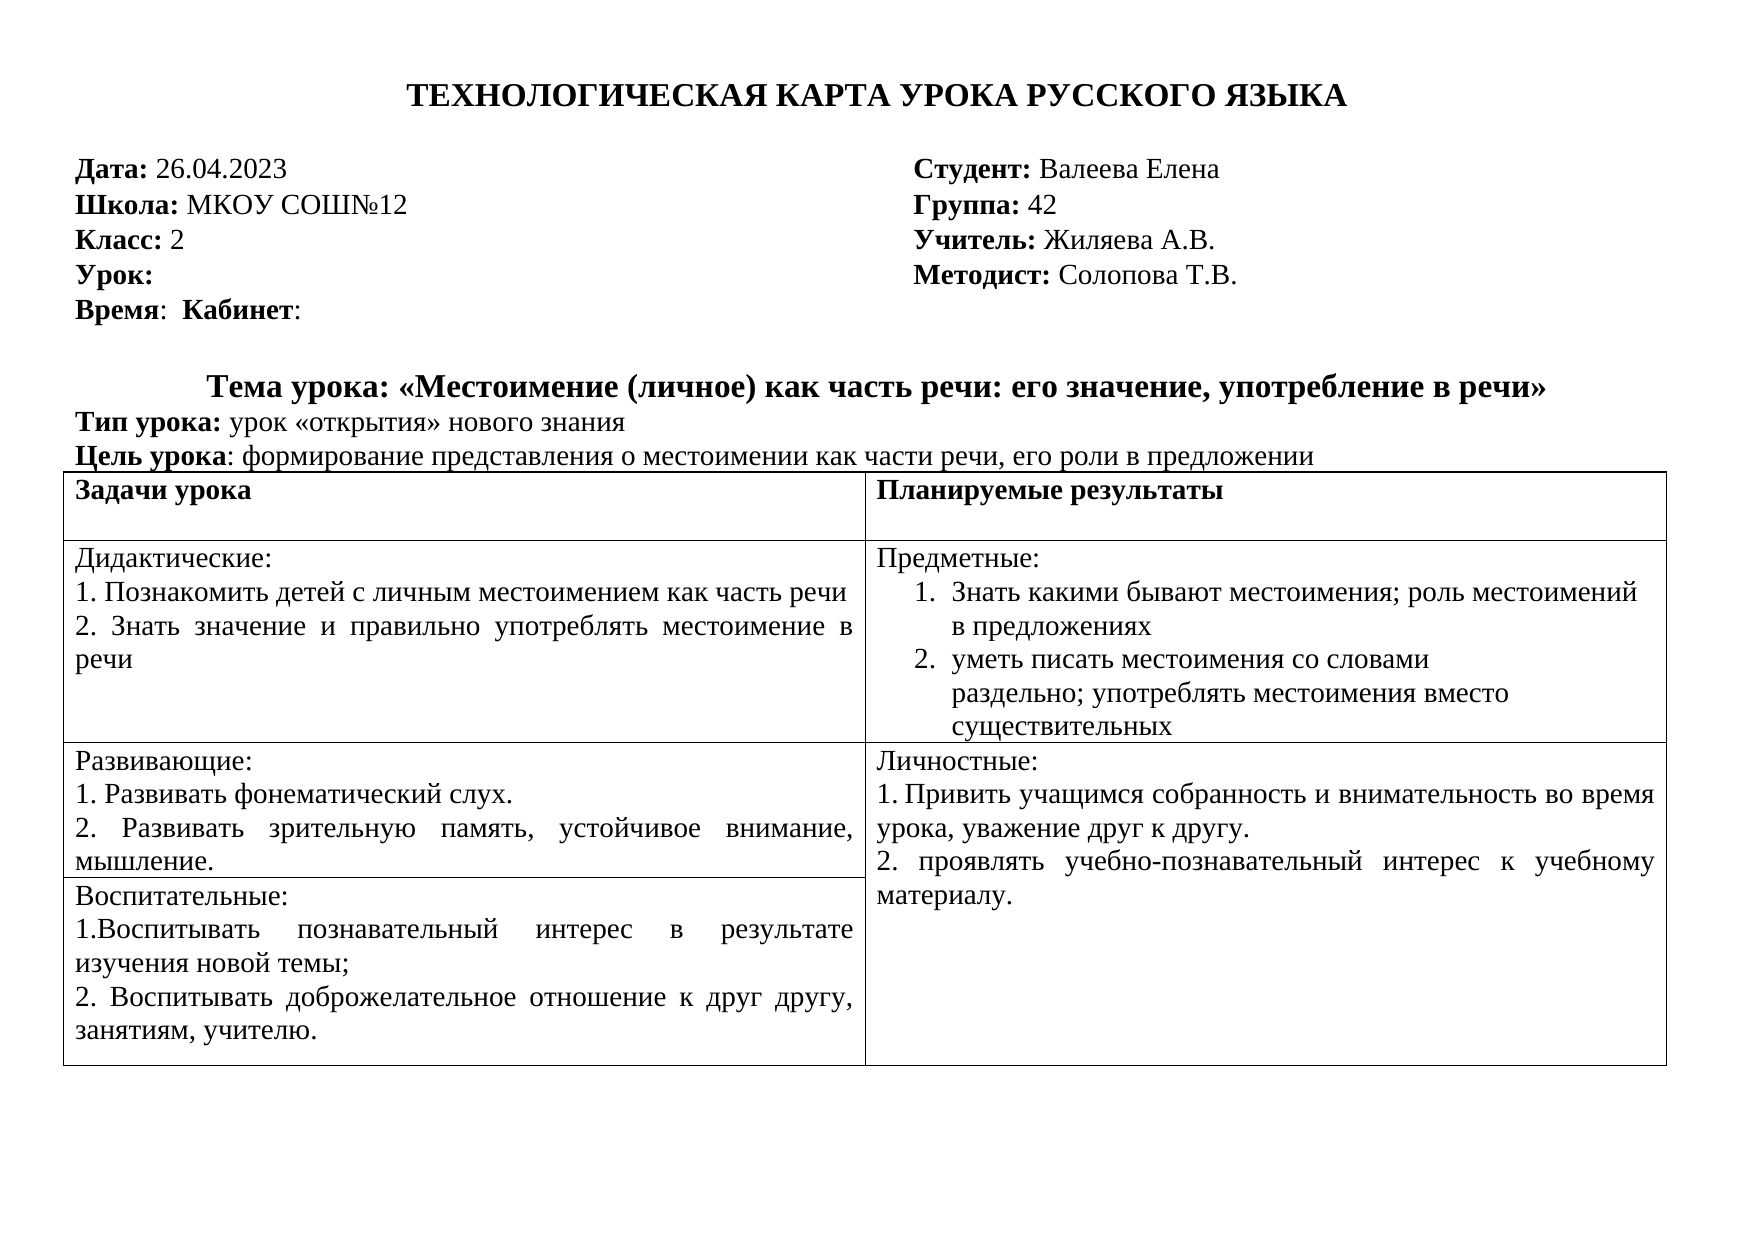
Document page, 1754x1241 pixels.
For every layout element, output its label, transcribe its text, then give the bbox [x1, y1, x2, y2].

table_header Студент: Валеева Елена Группа: 42 Учитель: Жиляева А.В. Методист: Солопова Т.В. [902, 152, 1625, 328]
table_cell Воспитательные: 1.Воспитывать познавательный интерес в результате изучения новой темы; 2. Воспитывать доброжелательное отношение к друг другу, занятиям, учителю. [64, 878, 865, 1065]
text Тема урока: «Местоимение (личное) как часть речи: его значение, употребление в речи» [75, 366, 1679, 404]
table_cell Предметные: Знать какими бывают местоимения; роль местоимений в предложениях уметь писать местоимения со словами раздельно; употреблять местоимения вместо существительных [866, 541, 1666, 742]
table_header Планируемые результаты [866, 473, 1666, 539]
table_cell Развивающие: 1. Развивать фонематический слух. 2. Развивать зрительную память, устойчивое внимание, мышление. [64, 743, 865, 877]
text ТЕХНОЛОГИЧЕСКАЯ КАРТА УРОКА РУССКОГО ЯЗЫКА [75, 75, 1679, 113]
table_header Дата: 26.04.2023 Школа: МКОУ СОШ№12 Класс: 2 Урок: Время: Кабинет: [64, 152, 902, 328]
table_header Задачи урока [64, 473, 865, 539]
table_cell Дидактические: 1. Познакомить детей с личным местоимением как часть речи 2. Знать значение и правильно употреблять местоимение в речи [64, 541, 865, 742]
table_cell Личностные: 1. Привить учащимся собранность и внимательность во время урока, уважение друг к другу. 2. проявлять учебно-познавательный интерес к учебному материалу. [866, 743, 1666, 1065]
text Тип урока: урок «открытия» нового знания [75, 404, 1679, 438]
text Цель урока: формирование представления о местоимении как части речи, его роли в предложении [75, 438, 1679, 471]
